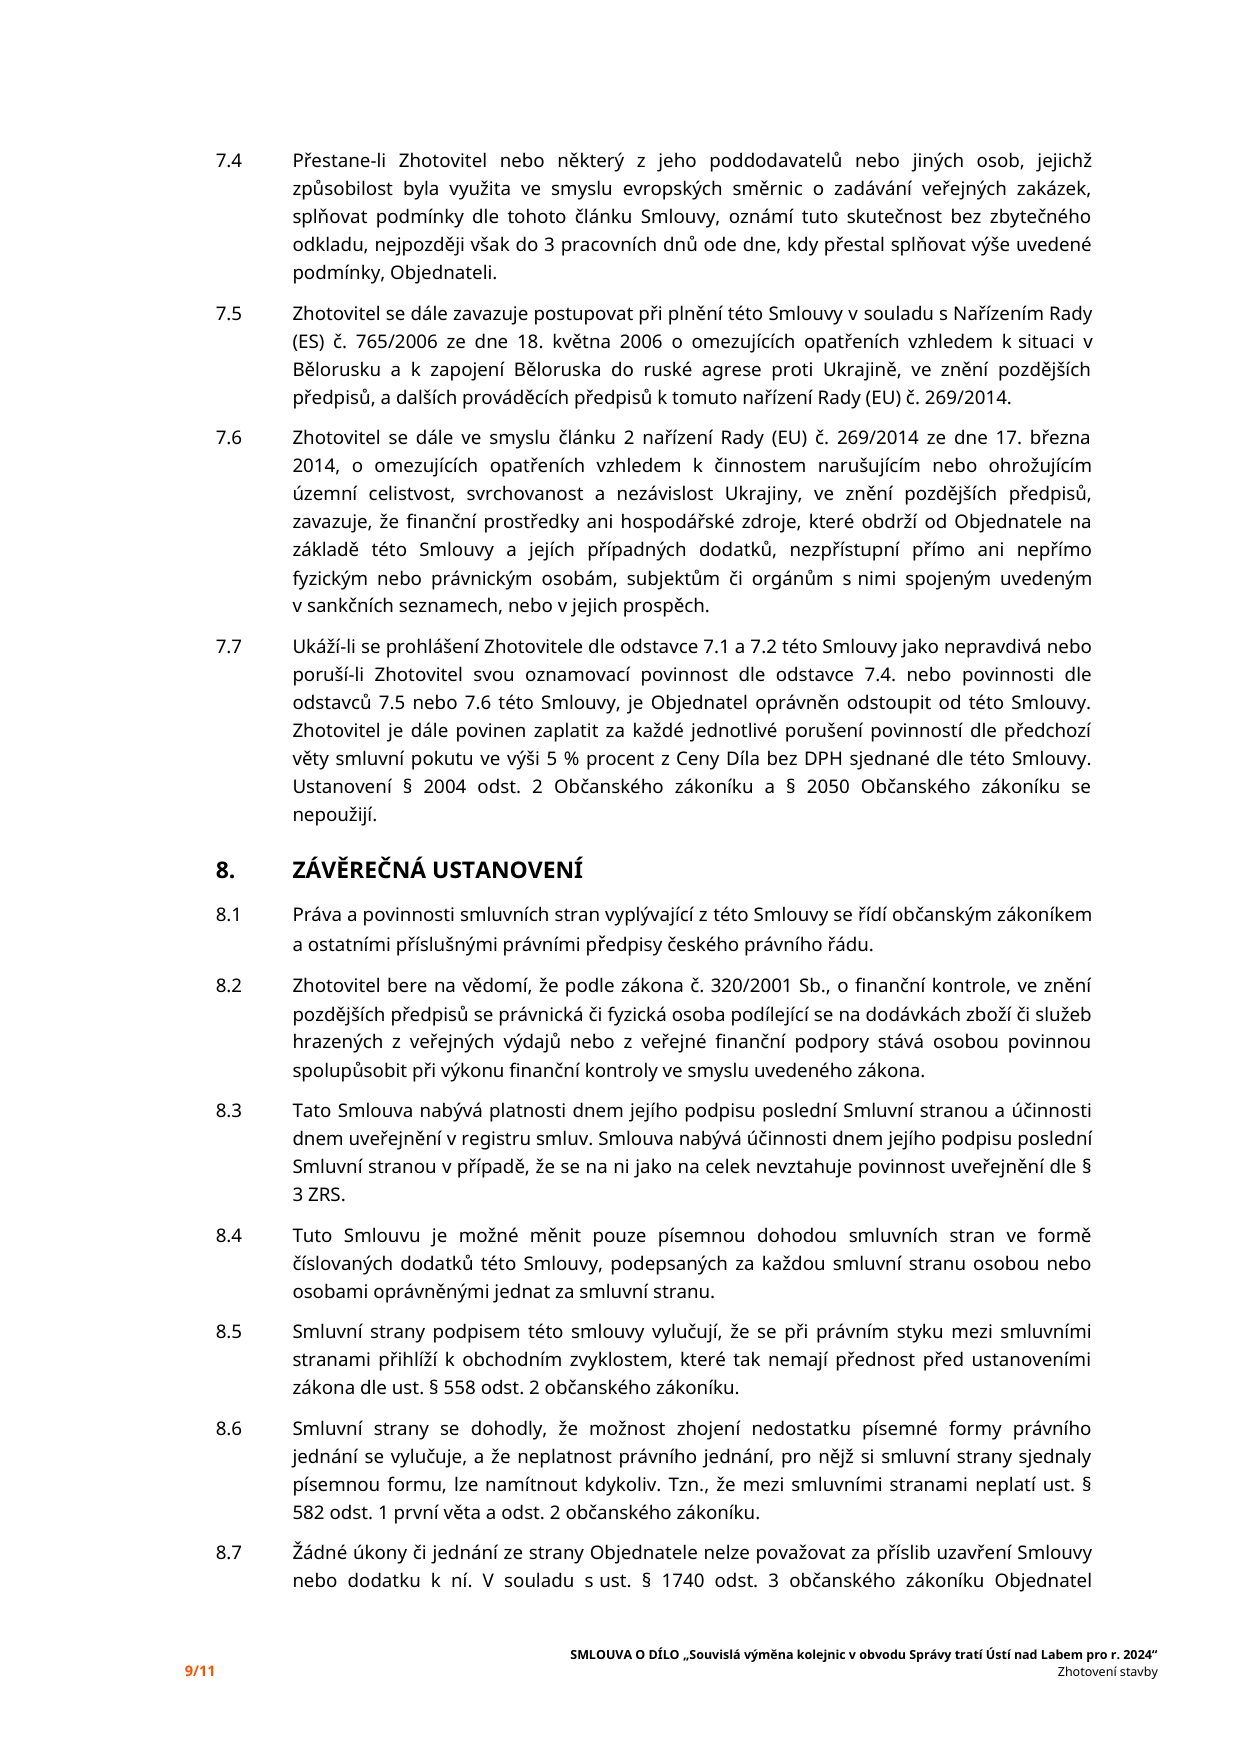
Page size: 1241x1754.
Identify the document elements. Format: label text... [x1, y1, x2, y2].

text Tuto Smlouvu je možné měnit pouze písemnou dohodou smluvních stran ve formě číslovaných dodatků této Smlouvy, podepsaných za každou smluvní stranu osobou nebo osobami oprávněnými jednat za smluvní stranu. [216, 1222, 1093, 1303]
text Smluvní strany se dohodly, že možnost zhojení nedostatku písemné formy právního jednání se vylučuje, a že neplatnost právního jednání, pro nějž si smluvní strany sjednaly písemnou formu, lze namítnout kdykoliv. Tzn., že mezi smluvními stranami neplatí ust. § 582 odst. 1 první věta a odst. 2 občanského zákoníku. [216, 1415, 1093, 1525]
text Tato Smlouva nabývá platnosti dnem jejího podpisu poslední Smluvní stranou a účinnosti dnem uveřejnění v registru smluv. Smlouva nabývá účinnosti dnem jejího podpisu poslední Smluvní stranou v případě, že se na ni jako na celek nevztahuje povinnost uveřejnění dle § 3 ZRS. [216, 1097, 1093, 1207]
text Zhotovitel se dále zavazuje postupovat při plnění této Smlouvy v souladu s Nařízením Rady (ES) č. 765/2006 ze dne 18. května 2006 o omezujících opatřeních vzhledem k situaci v Bělorusku a k zapojení Běloruska do ruské agrese proti Ukrajině, ve znění pozdějších předpisů, a dalších prováděcích předpisů k tomuto nařízení Rady (EU) č. 269/2014. [216, 300, 1093, 410]
text Zhotovitel se dále ve smyslu článku 2 nařízení Rady (EU) č. 269/2014 ze dne 17. března 2014, o omezujících opatřeních vzhledem k činnostem narušujícím nebo ohrožujícím územní celistvost, svrchovanost a nezávislost Ukrajiny, ve znění pozdějších předpisů, zavazuje, že finanční prostředky ani hospodářské zdroje, které obdrží od Objednatele na základě této Smlouvy a jejích případných dodatků, nezpřístupní přímo ani nepřímo fyzickým nebo právnickým osobám, subjektům či orgánům s nimi spojeným uvedeným v sankčních seznamech, nebo v jejich prospěch. [216, 425, 1093, 618]
text Ukáží-li se prohlášení Zhotovitele dle odstavce 7.1 a 7.2 této Smlouvy jako nepravdivá nebo poruší-li Zhotovitel svou oznamovací povinnost dle odstavce 7.4. nebo povinnosti dle odstavců 7.5 nebo 7.6 této Smlouvy, je Objednatel oprávněn odstoupit od této Smlouvy. Zhotovitel je dále povinen zaplatit za každé jednotlivé porušení povinností dle předchozí věty smluvní pokutu ve výši 5 % procent z Ceny Díla bez DPH sjednané dle této Smlouvy. Ustanovení § 2004 odst. 2 Občanského zákoníku a § 2050 Občanského zákoníku se nepoužijí. [216, 633, 1093, 827]
text Zhotovitel bere na vědomí, že podle zákona č. 320/2001 Sb., o finanční kontrole, ve znění pozdějších předpisů se právnická či fyzická osoba podílející se na dodávkách zboží či služeb hrazených z veřejných výdajů nebo z veřejné finanční podpory stává osobou povinnou spolupůsobit při výkonu finanční kontroly ve smyslu uvedeného zákona. [216, 973, 1093, 1082]
text Práva a povinnosti smluvních stran vyplývající z této Smlouvy se řídí občanským zákoníkem a ostatními příslušnými právními předpisy českého právního řádu. [216, 901, 1093, 958]
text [216, 1540, 1093, 1593]
text Přestane-li Zhotovitel nebo některý z jeho poddodavatelů nebo jiných osob, jejichž způsobilost byla využita ve smyslu evropských směrnic o zadávání veřejných zakázek, splňovat podmínky dle tohoto článku Smlouvy, oznámí tuto skutečnost bez zbytečného odkladu, nejpozději však do 3 pracovních dnů ode dne, kdy přestal splňovat výše uvedené podmínky, Objednateli. [216, 147, 1093, 285]
text Smluvní strany podpisem této smlouvy vylučují, že se při právním styku mezi smluvními stranami přihlíží k obchodním zvyklostem, které tak nemají přednost před ustanoveními zákona dle ust. § 558 odst. 2 občanského zákoníku. [216, 1318, 1093, 1400]
text ZÁVĚREČNÁ USTANOVENÍ [216, 854, 1093, 886]
